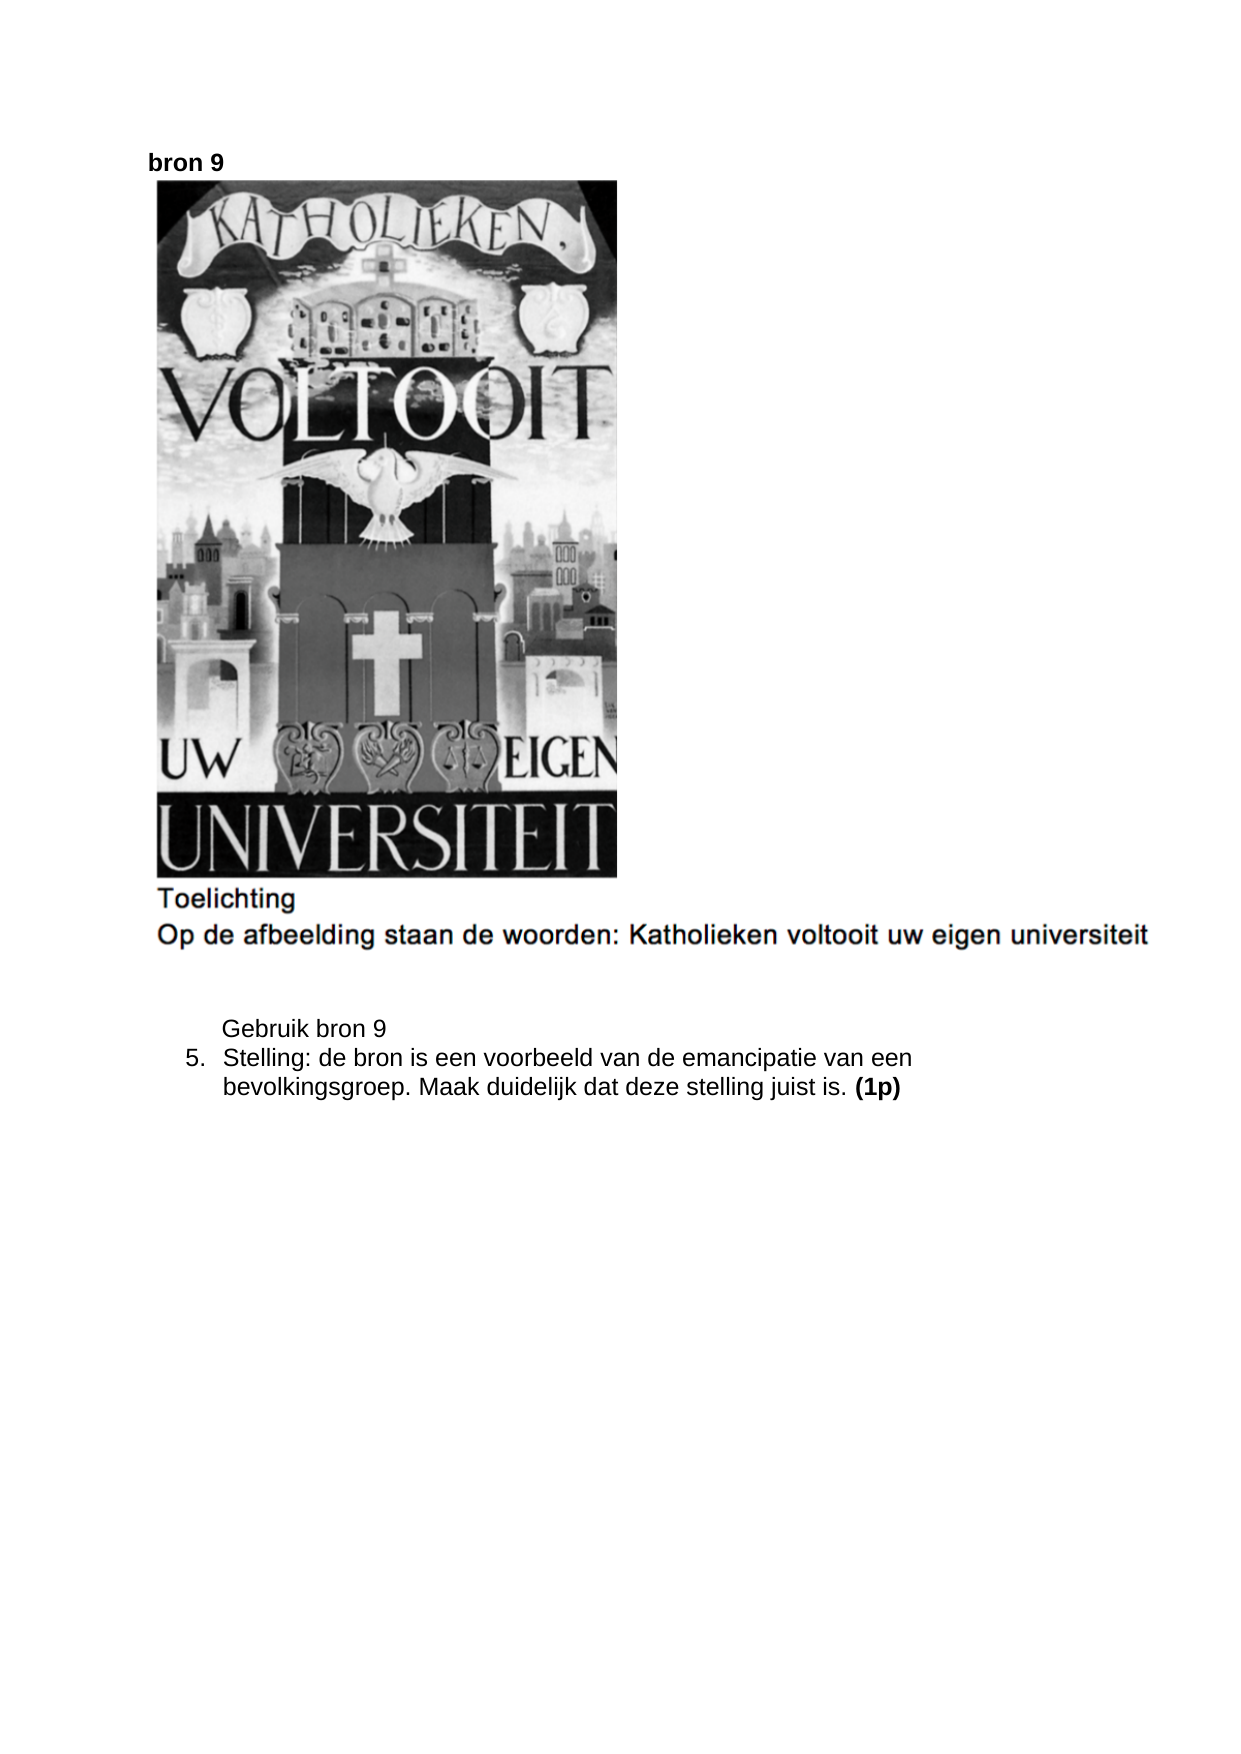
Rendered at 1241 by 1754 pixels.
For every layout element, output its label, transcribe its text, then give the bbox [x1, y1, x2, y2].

picture [147, 176, 1176, 957]
text bron 9 [148, 148, 1093, 176]
text Gebruik bron 9 [148, 1014, 1093, 1043]
list Stelling: de bron is een voorbeeld van de emancipatie van een bevolkingsgroep. Maak duidelijk dat deze stelling juist is. (1p) [185, 1043, 1093, 1101]
